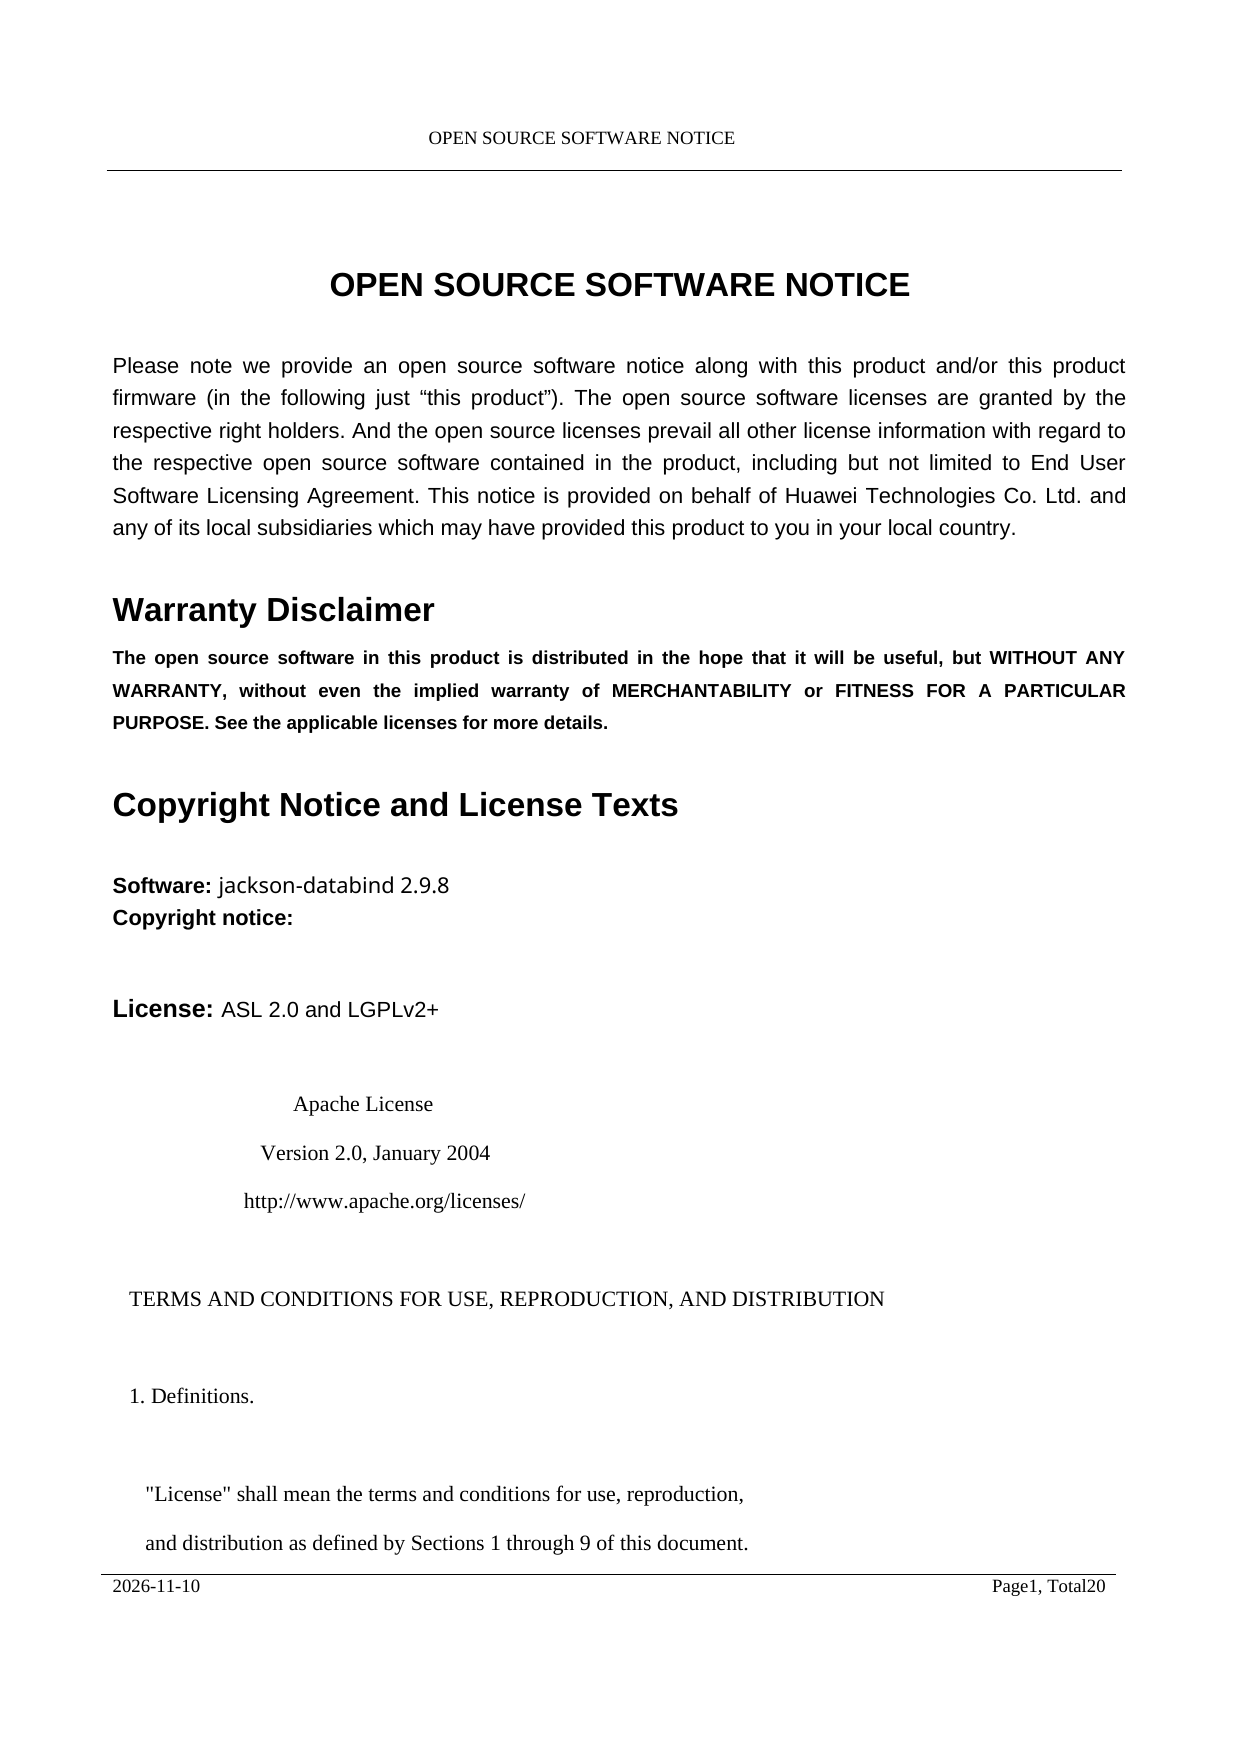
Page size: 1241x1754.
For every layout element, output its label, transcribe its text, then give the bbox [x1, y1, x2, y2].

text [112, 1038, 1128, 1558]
text Please note we provide an open source software notice along with this product and/or this product firmware (in the following just “this product”). The open source software licenses are granted by the respective right holders. And the open source licenses prevail all other license information with regard to the respective open source software contained in the product, including but not limited to End User Software Licensing Agreement. This notice is provided on behalf of Huawei Technologies Co. Ltd. and any of its local subsidiaries which may have provided this product to you in your local country. [112, 349, 1128, 544]
text OPEN SOURCE SOFTWARE NOTICE [112, 251, 1128, 316]
text License: ASL 2.0 and LGPLv2+ [112, 992, 1128, 1024]
text Copyright notice: [112, 901, 1128, 934]
text Warranty Disclaimer [112, 576, 1128, 641]
text The open source software in this product is distributed in the hope that it will be useful, but WITHOUT ANY WARRANTY, without even the implied warranty of MERCHANTABILITY or FITNESS FOR A PARTICULAR PURPOSE. See the applicable licenses for more details. [112, 641, 1128, 739]
text Copyright Notice and License Texts [112, 771, 1128, 836]
text Software: jackson-databind 2.9.8 [112, 869, 1128, 901]
